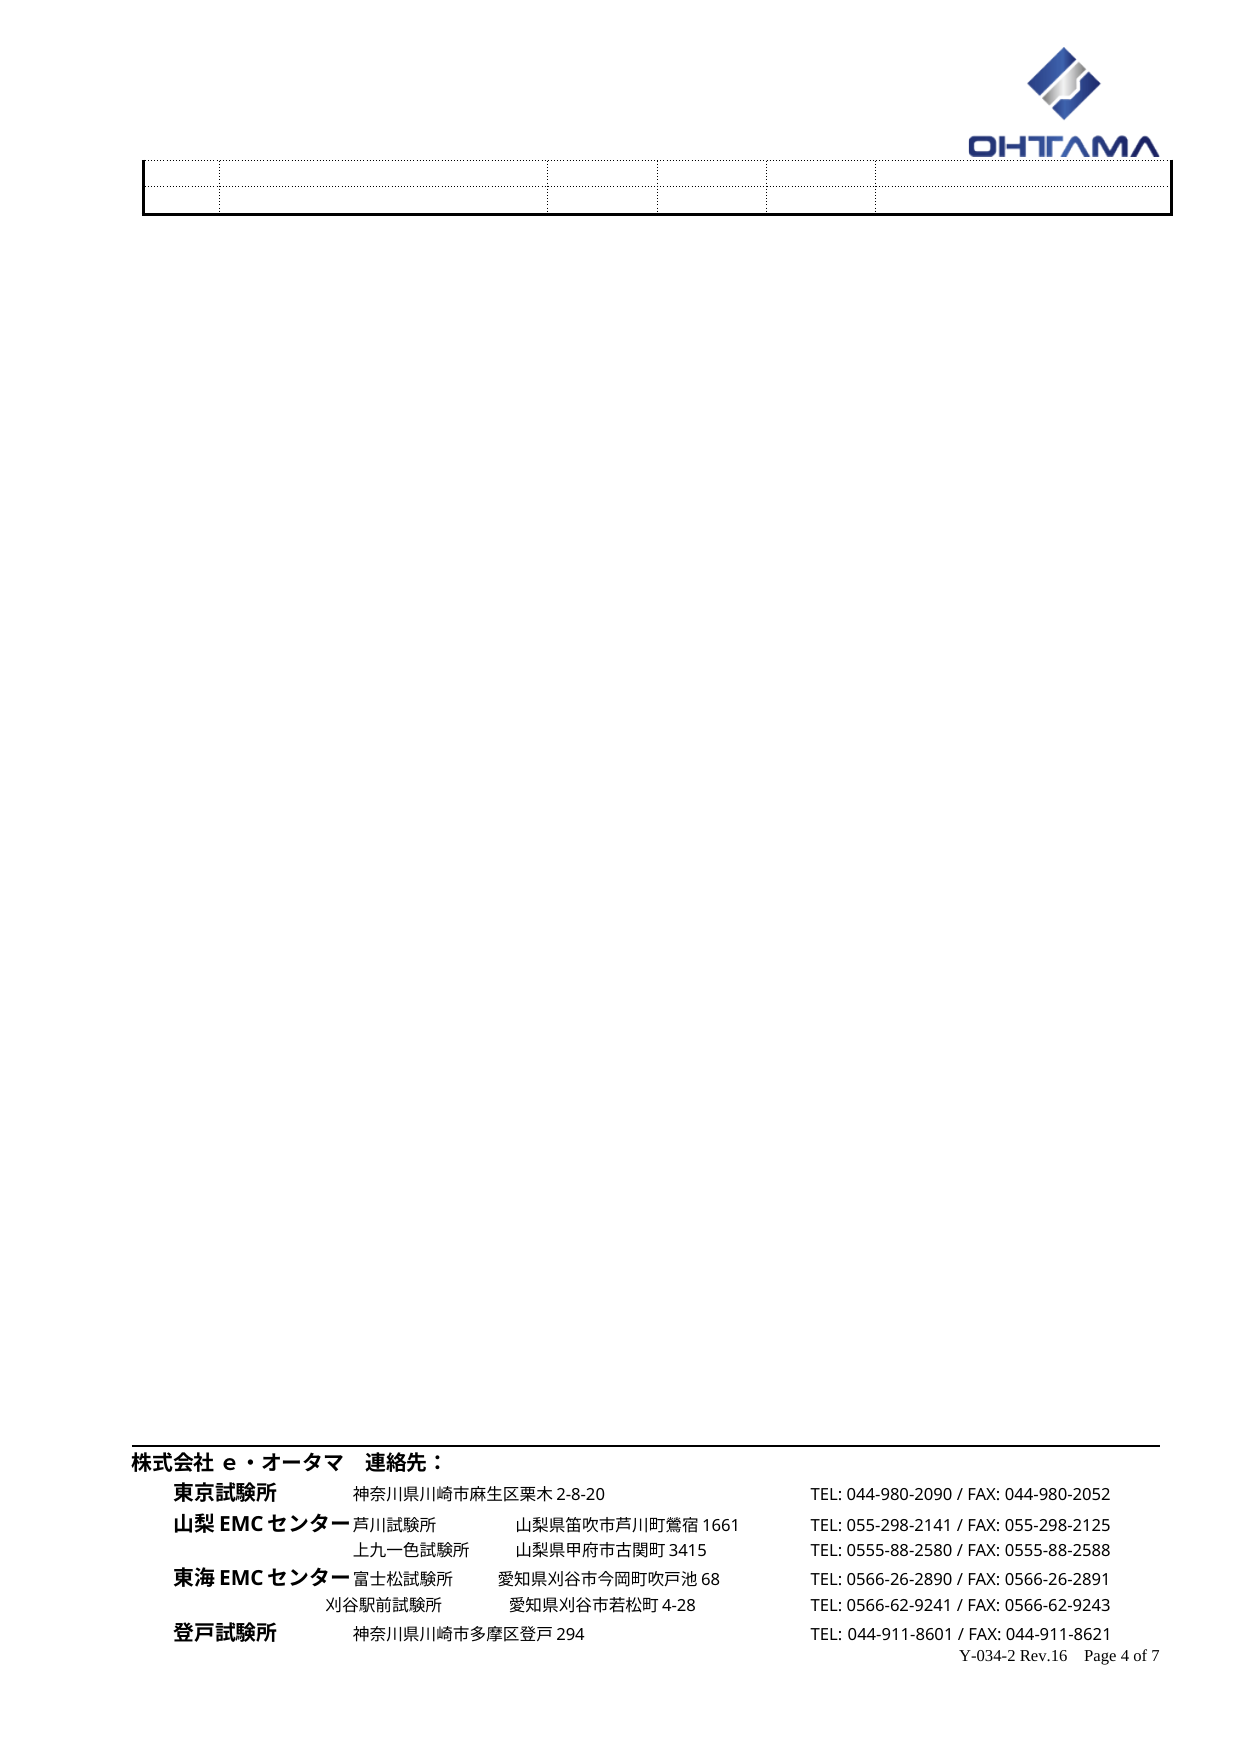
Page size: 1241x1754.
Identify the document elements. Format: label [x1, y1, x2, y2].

table_cell [876, 160, 1170, 186]
table_cell [657, 186, 766, 213]
table_cell [766, 160, 876, 186]
table_cell [548, 186, 657, 213]
table_cell [145, 160, 219, 186]
table_cell [220, 160, 548, 186]
table_cell [548, 160, 657, 186]
table_cell [876, 186, 1170, 213]
table_cell [766, 186, 876, 213]
table_cell [145, 186, 219, 213]
table_cell [657, 160, 766, 186]
picture [968, 47, 1160, 157]
table_cell [220, 186, 548, 213]
